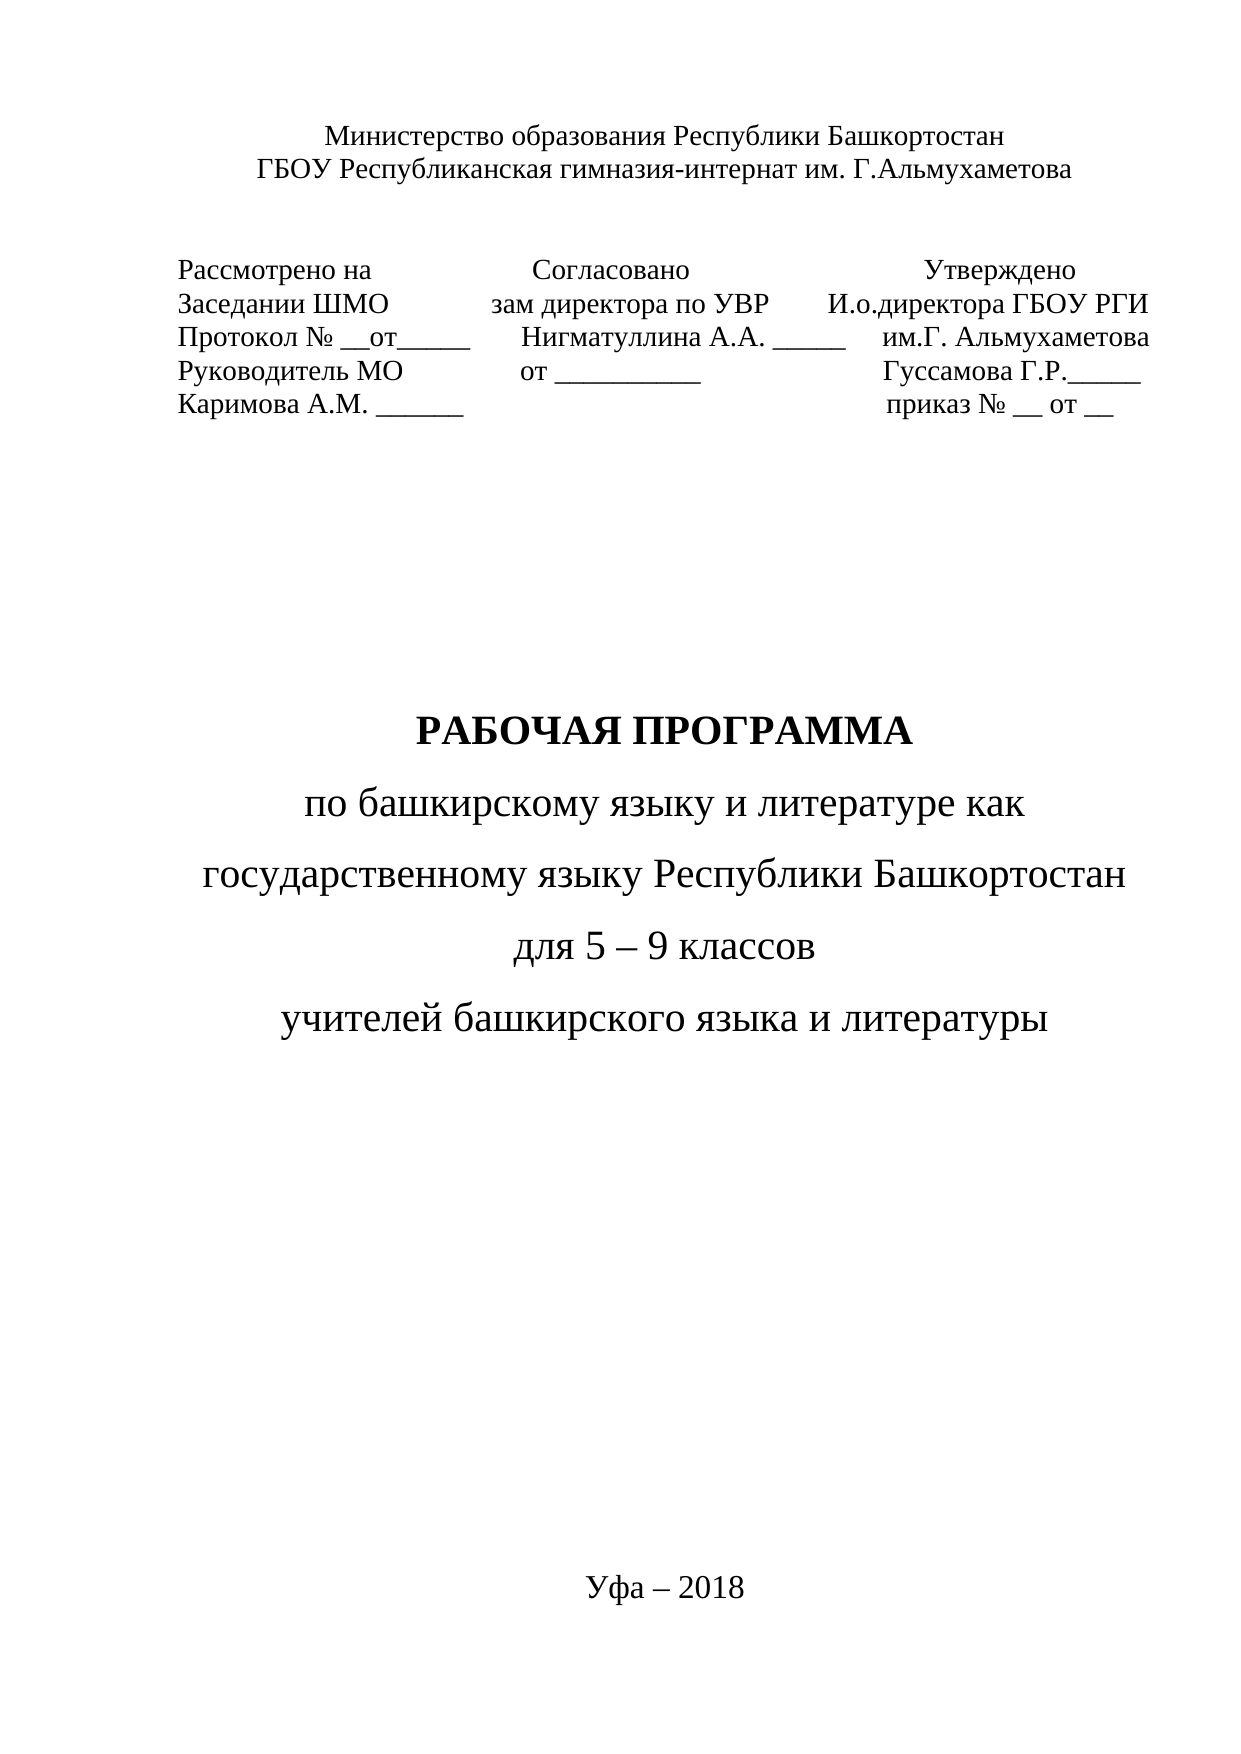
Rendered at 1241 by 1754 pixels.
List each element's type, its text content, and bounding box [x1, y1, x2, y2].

text Заседании ШМО зам директора по УВР И.о.директора ГБОУ РГИ [177, 286, 1152, 319]
text Протокол № __от_____ Нигматуллина А.А. _____ им.Г. Альмухаметова [177, 319, 1152, 353]
text для 5 – 9 классов [177, 921, 1152, 969]
text учителей башкирского языка и литературы [177, 993, 1152, 1041]
text Министерство образования Республики Башкортостан [177, 118, 1152, 152]
text Уфа – 2018 [177, 1568, 1152, 1606]
text Рассмотрено на Согласовано Утверждено [177, 252, 1152, 286]
text ГБОУ Республиканская гимназия-интернат им. Г.Альмухаметова [177, 152, 1152, 185]
text Руководитель МО от __________ Гуссамова Г.Р._____ [177, 353, 1152, 386]
text по башкирскому языку и литературе как государственному языку Республики Башкортостан [177, 777, 1152, 897]
text Каримова А.М. ______ приказ № __ от __ [177, 386, 1152, 420]
text РАБОЧАЯ ПРОГРАММА [177, 705, 1152, 753]
